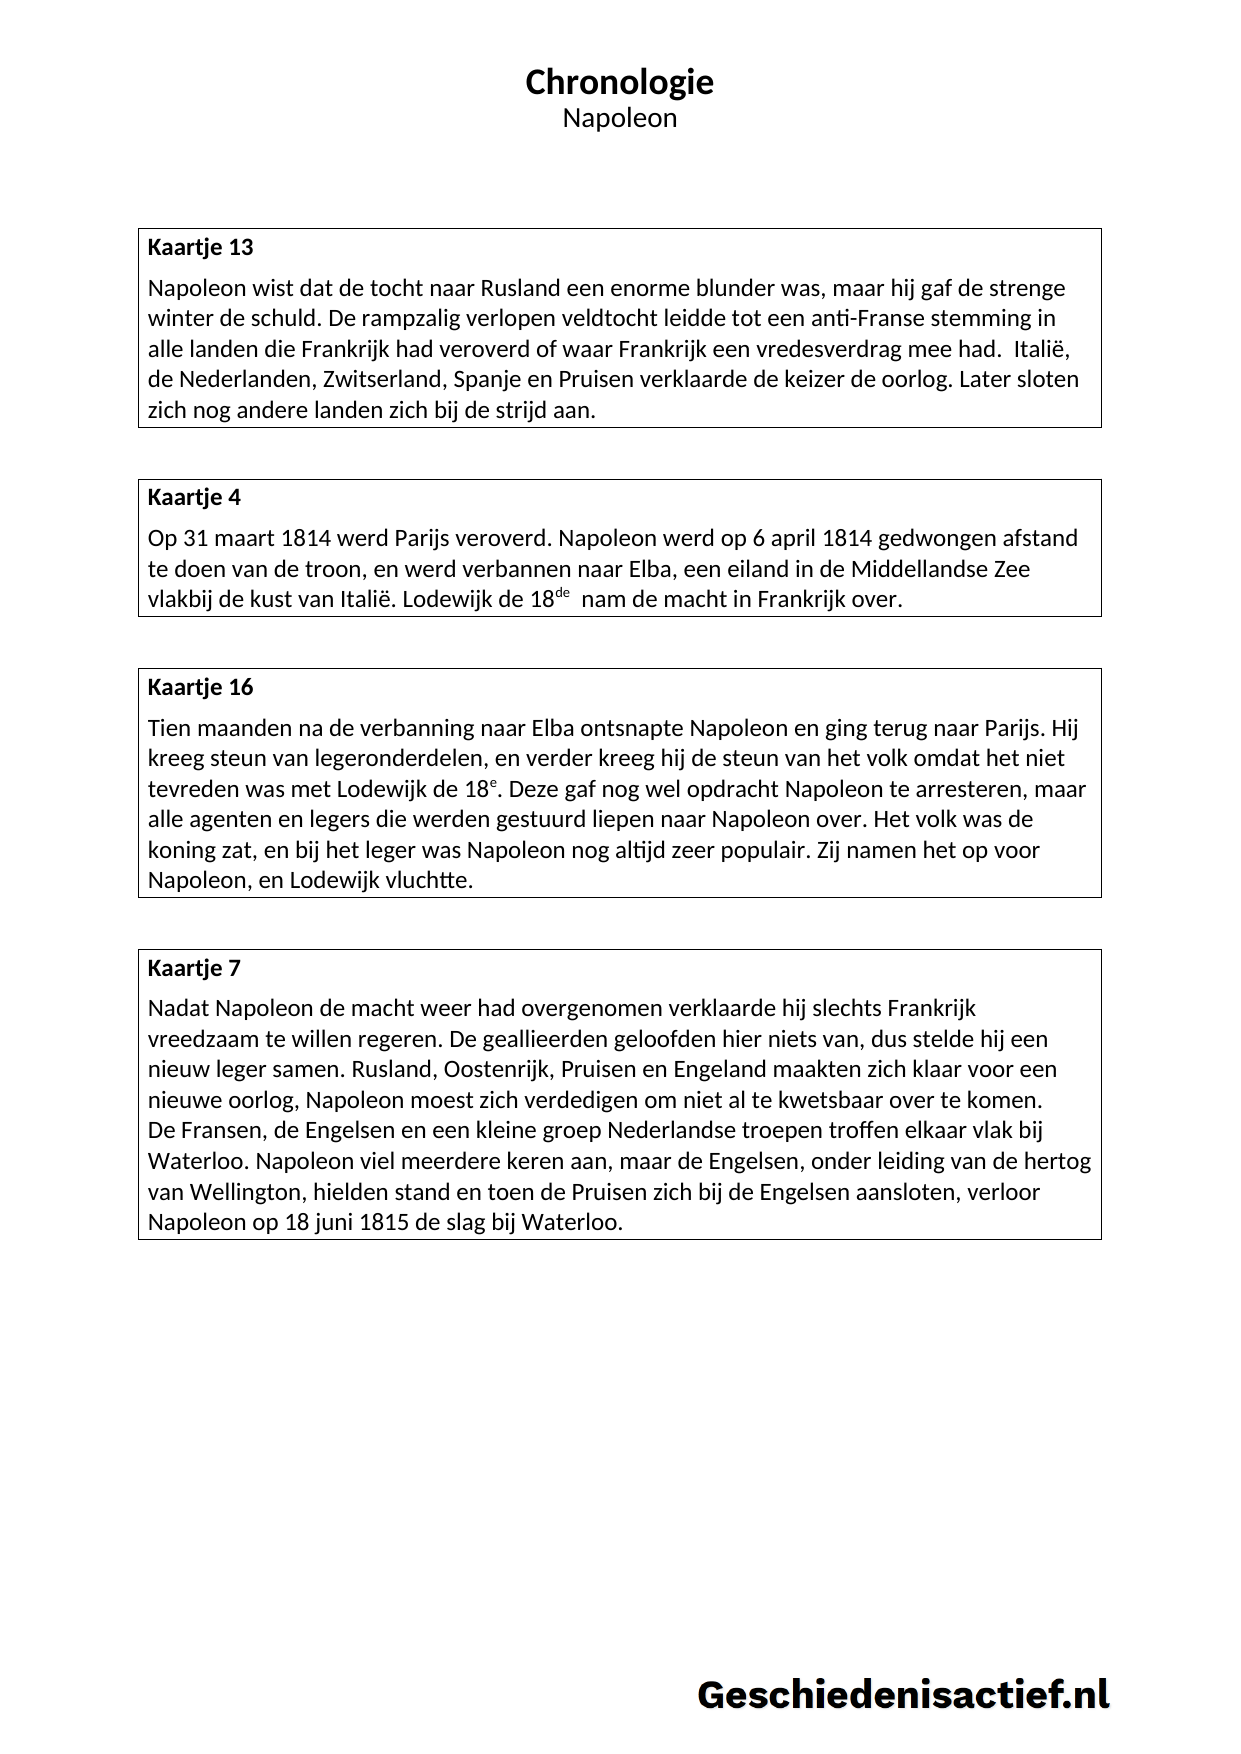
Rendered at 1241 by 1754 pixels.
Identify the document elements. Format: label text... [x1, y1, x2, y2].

text Kaartje 4 [139, 480, 1101, 512]
text Tien maanden na de verbanning naar Elba ontsnapte Napoleon en ging terug naar Parijs. Hij [148, 712, 1092, 742]
text Kaartje 7 [139, 950, 1101, 982]
text kreeg steun van legeronderdelen, en verder kreeg hij de steun van het volk omdat het niet [148, 742, 1092, 773]
text Waterloo. Napoleon viel meerdere keren aan, maar de Engelsen, onder leiding van de hertog [148, 1145, 1092, 1176]
text tevreden was met Lodewijk de 18e. Deze gaf nog wel opdracht Napoleon te arresteren, maar [148, 773, 1092, 803]
text zich nog andere landen zich bij de strijd aan. [139, 391, 1101, 427]
text te doen van de troon, en werd verbannen naar Elba, een eiland in de Middellandse Zee [148, 553, 1092, 580]
text nieuwe oorlog, Napoleon moest zich verdedigen om niet al te kwetsbaar over te komen. [148, 1084, 1092, 1115]
text Napoleon wist dat de tocht naar Rusland een enorme blunder was, maar hij gaf de strenge [148, 272, 1092, 302]
text vlakbij de kust van Italië. Lodewijk de 18de nam de macht in Frankrijk over. [139, 580, 1101, 616]
text Kaartje 16 [139, 669, 1101, 701]
text vreedzaam te willen regeren. De geallieerden geloofden hier niets van, dus stelde hij een [148, 1023, 1092, 1054]
text alle agenten en legers die werden gestuurd liepen naar Napoleon over. Het volk was de [148, 803, 1092, 834]
text alle landen die Frankrijk had veroverd of waar Frankrijk een vredesverdrag mee had. Italië, [148, 333, 1092, 363]
text Op 31 maart 1814 werd Parijs veroverd. Napoleon werd op 6 april 1814 gedwongen afstand [148, 522, 1092, 553]
text de Nederlanden, Zwitserland, Spanje en Pruisen verklaarde de keizer de oorlog. Later sloten [148, 363, 1092, 391]
text Napoleon, en Lodewijk vluchtte. [139, 861, 1101, 897]
text Nadat Napoleon de macht weer had overgenomen verklaarde hij slechts Frankrijk [148, 993, 1092, 1023]
text winter de schuld. De rampzalig verlopen veldtocht leidde tot een anti-Franse stemming in [148, 302, 1092, 333]
text Napoleon op 18 juni 1815 de slag bij Waterloo. [139, 1203, 1101, 1239]
picture [677, 1636, 1148, 1752]
text Kaartje 13 [139, 229, 1101, 262]
text van Wellington, hielden stand en toen de Pruisen zich bij de Engelsen aansloten, verloor [148, 1176, 1092, 1203]
text De Fransen, de Engelsen en een kleine groep Nederlandse troepen troffen elkaar vlak bij [148, 1115, 1092, 1145]
text koning zat, en bij het leger was Napoleon nog altijd zeer populair. Zij namen het op voor [148, 834, 1092, 861]
text nieuw leger samen. Rusland, Oostenrijk, Pruisen en Engeland maakten zich klaar voor een [148, 1054, 1092, 1084]
